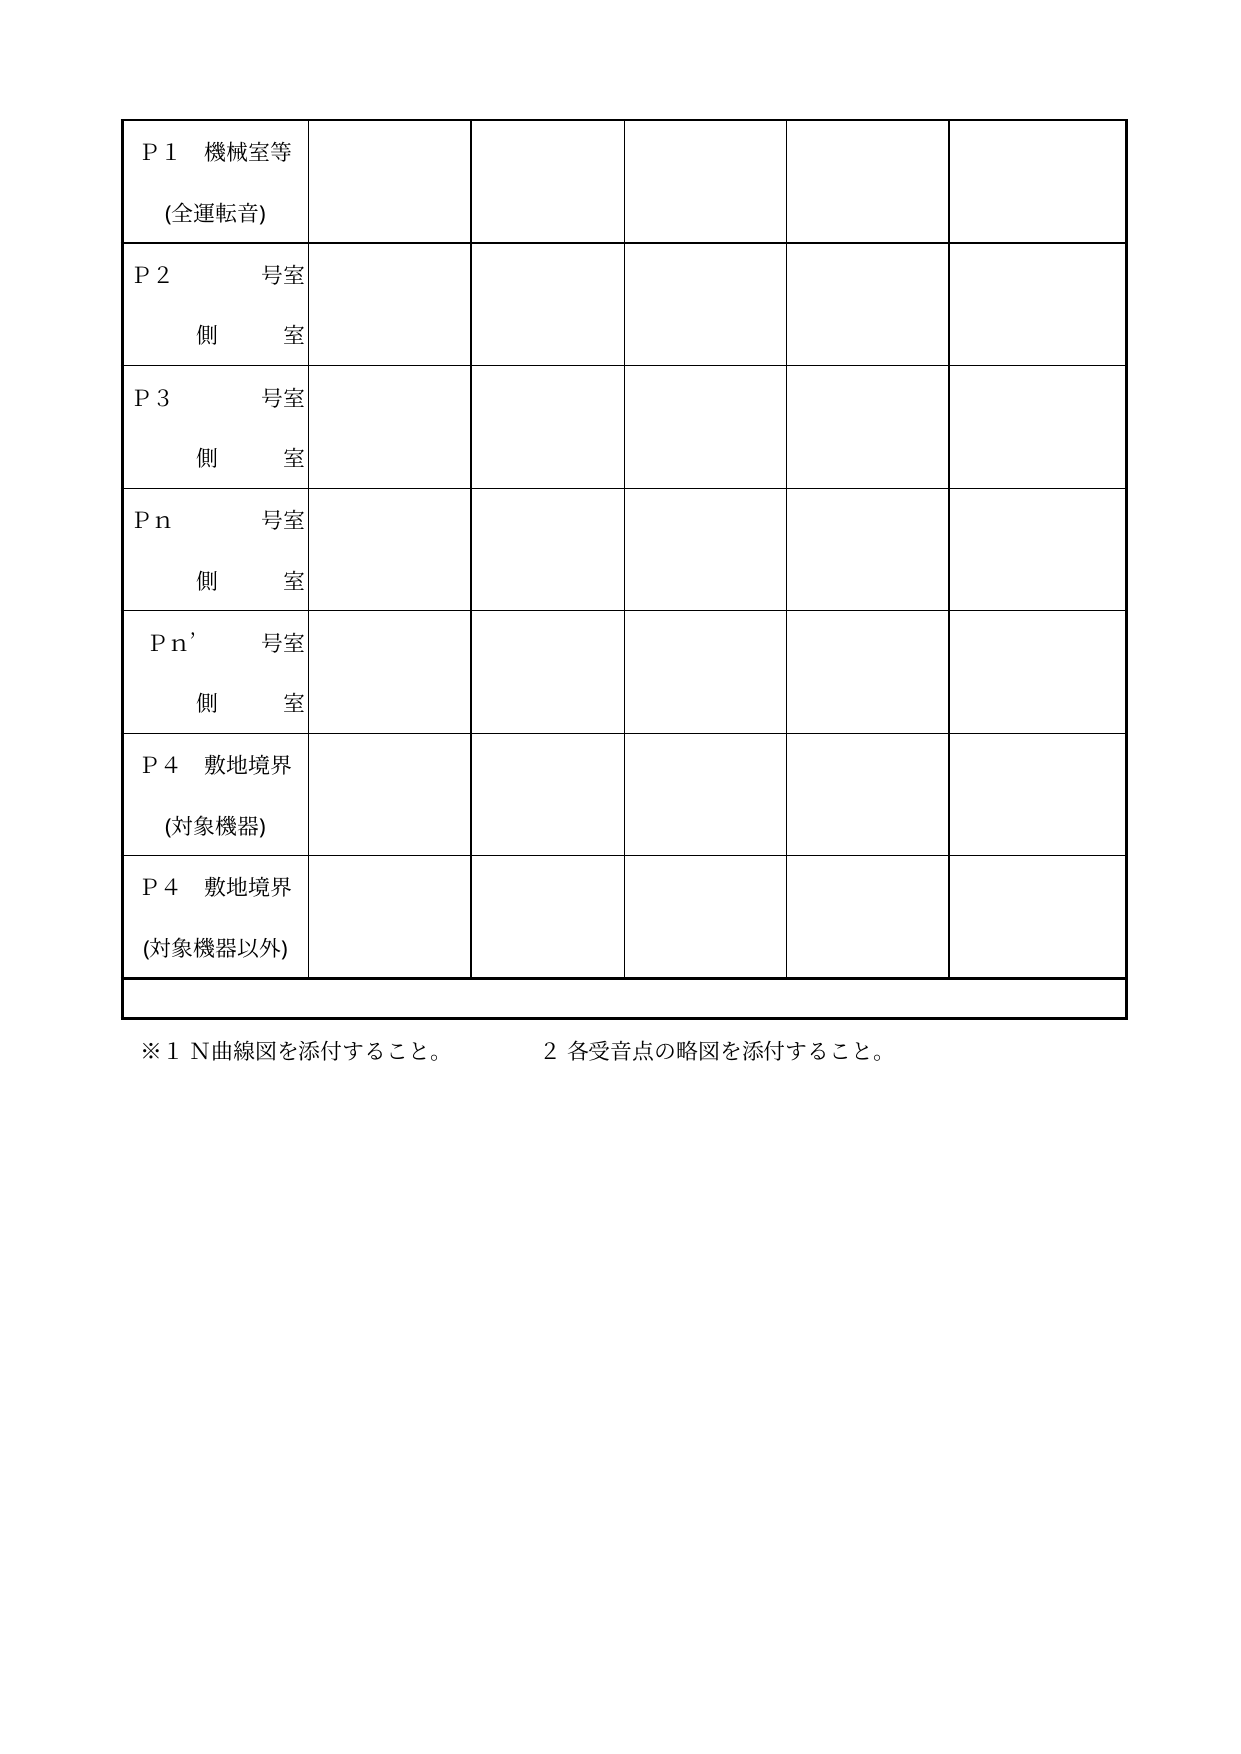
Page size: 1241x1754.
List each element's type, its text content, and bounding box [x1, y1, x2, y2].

table_cell [625, 244, 786, 365]
table_cell [309, 611, 470, 733]
table_cell [309, 734, 470, 855]
table_cell [787, 121, 948, 242]
table_cell [950, 856, 1125, 977]
table_cell [950, 489, 1125, 610]
table_cell [309, 121, 470, 242]
table_cell [309, 244, 470, 365]
table_cell [309, 366, 470, 488]
table_cell [472, 121, 624, 242]
table_cell [787, 734, 948, 855]
table_cell [625, 489, 786, 610]
table_cell Ｐｎ’ 号室 側 室 [124, 611, 308, 733]
table_cell [625, 734, 786, 855]
table_cell Ｐ４ 敷地境界 (対象機器) [124, 734, 308, 855]
table_cell [625, 856, 786, 977]
table_cell [472, 244, 624, 365]
table_cell [309, 856, 470, 977]
table_cell [950, 121, 1125, 242]
table_cell [625, 121, 786, 242]
table_cell [950, 244, 1125, 365]
table_cell Ｐｎ 号室 側 室 [124, 489, 308, 610]
table_cell [787, 244, 948, 365]
table_cell [787, 366, 948, 488]
table_cell Ｐ２ 号室 側 室 [124, 244, 308, 365]
table_cell [472, 489, 624, 610]
table_cell [472, 734, 624, 855]
table_cell [472, 611, 624, 733]
table_cell [625, 611, 786, 733]
table_cell [124, 980, 1125, 1017]
table_cell [950, 366, 1125, 488]
table_cell [787, 489, 948, 610]
table_cell [787, 856, 948, 977]
table_cell [787, 611, 948, 733]
table_cell [950, 734, 1125, 855]
table_cell Ｐ１ 機械室等 (全運転音) [124, 121, 308, 242]
text ※１ Ｎ曲線図を添付すること。 ２ 各受音点の略図を添付すること。 [118, 1020, 1122, 1080]
table_cell [472, 856, 624, 977]
table_cell Ｐ３ 号室 側 室 [124, 366, 308, 488]
table_cell [472, 366, 624, 488]
table_cell [950, 611, 1125, 733]
table_cell Ｐ４ 敷地境界 (対象機器以外) [124, 856, 308, 977]
table_cell [625, 366, 786, 488]
table_cell [309, 489, 470, 610]
